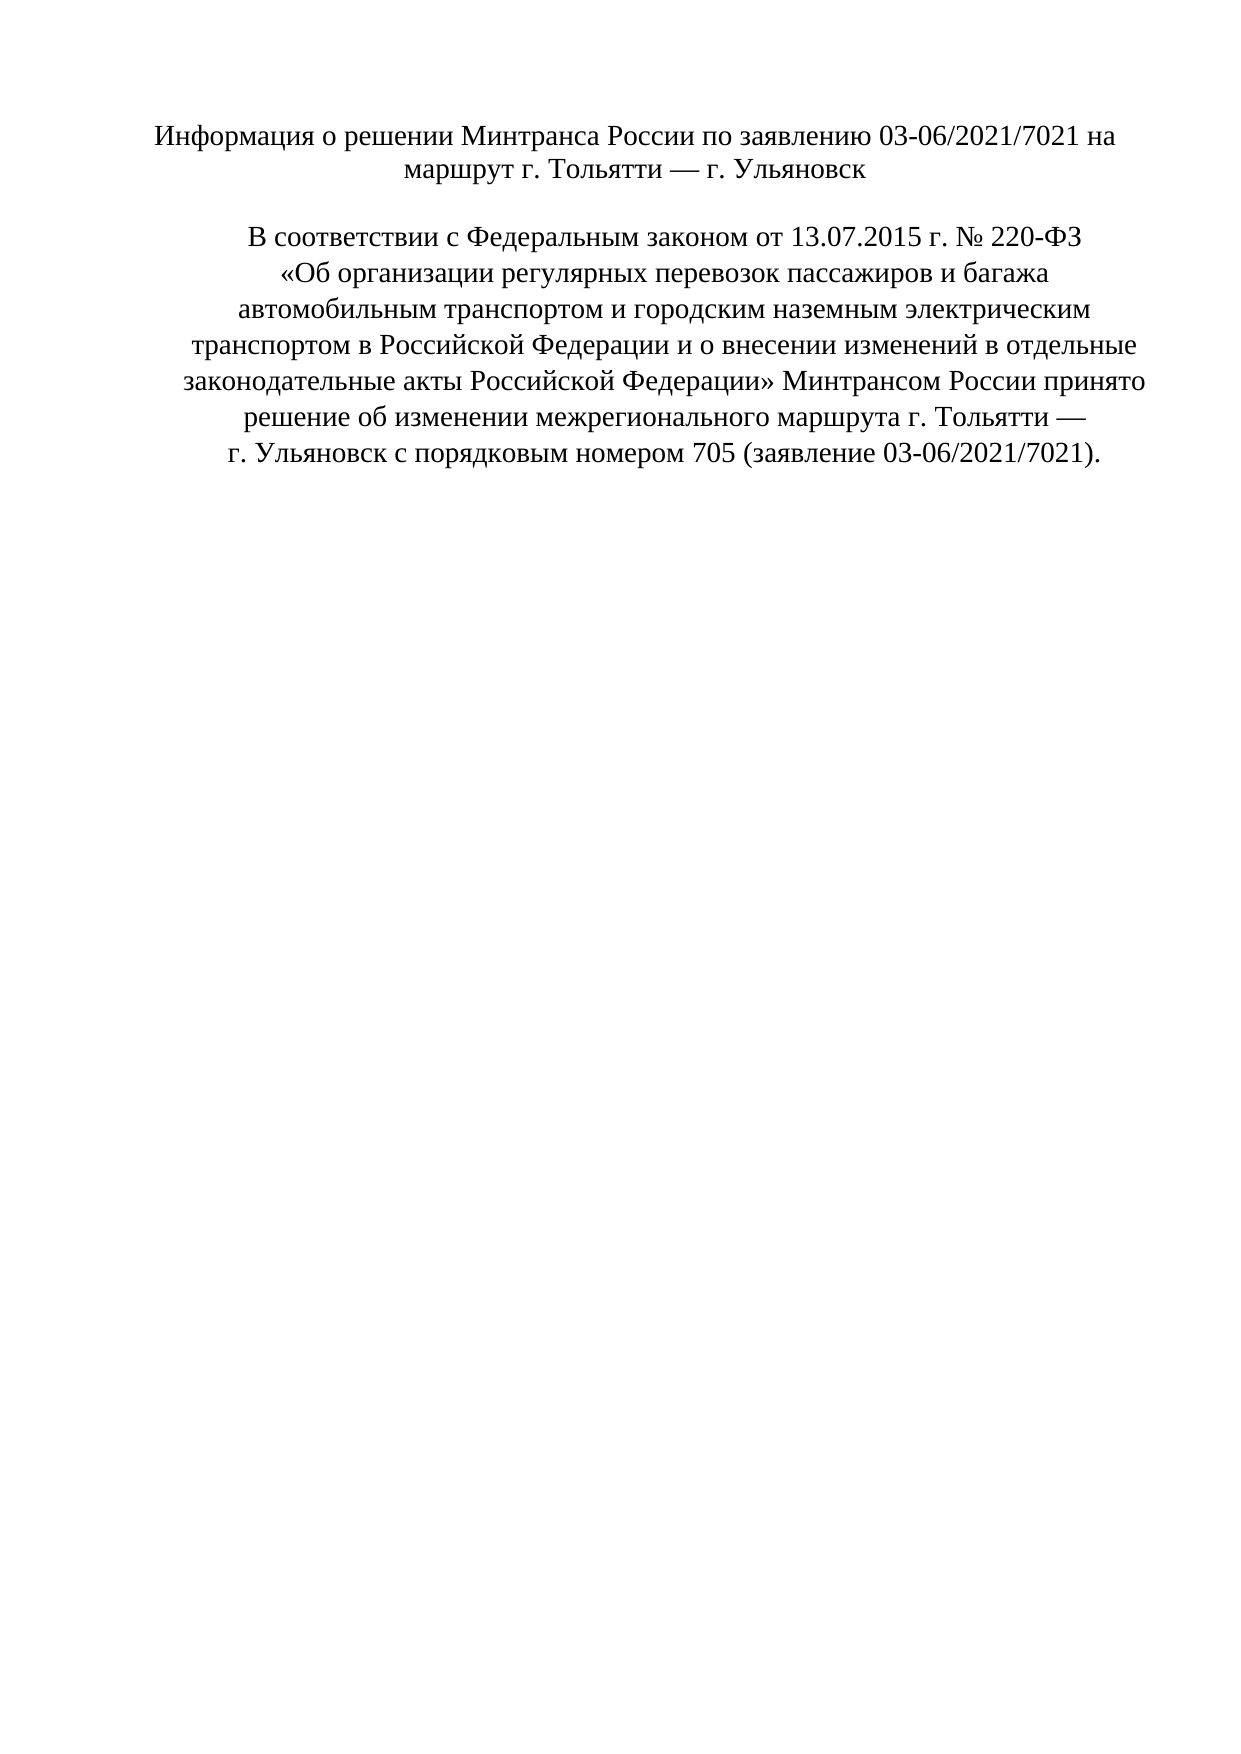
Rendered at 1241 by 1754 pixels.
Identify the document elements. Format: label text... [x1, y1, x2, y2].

text Информация о решении Минтранса России по заявлению 03-06/2021/7021 на маршрут г. Тольятти — г. Ульяновск [118, 118, 1152, 185]
text В соответствии с Федеральным законом от 13.07.2015 г. № 220-ФЗ «Об организации регулярных перевозок пассажиров и багажа автомобильным транспортом и городским наземным электрическим транспортом в Российской Федерации и о внесении изменений в отдельные законодательные акты Российской Федерации» Минтрансом России принято решение об изменении межрегионального маршрута г. Тольятти — г. Ульяновск с порядковым номером 705 (заявление 03-06/2021/7021). [177, 219, 1152, 469]
